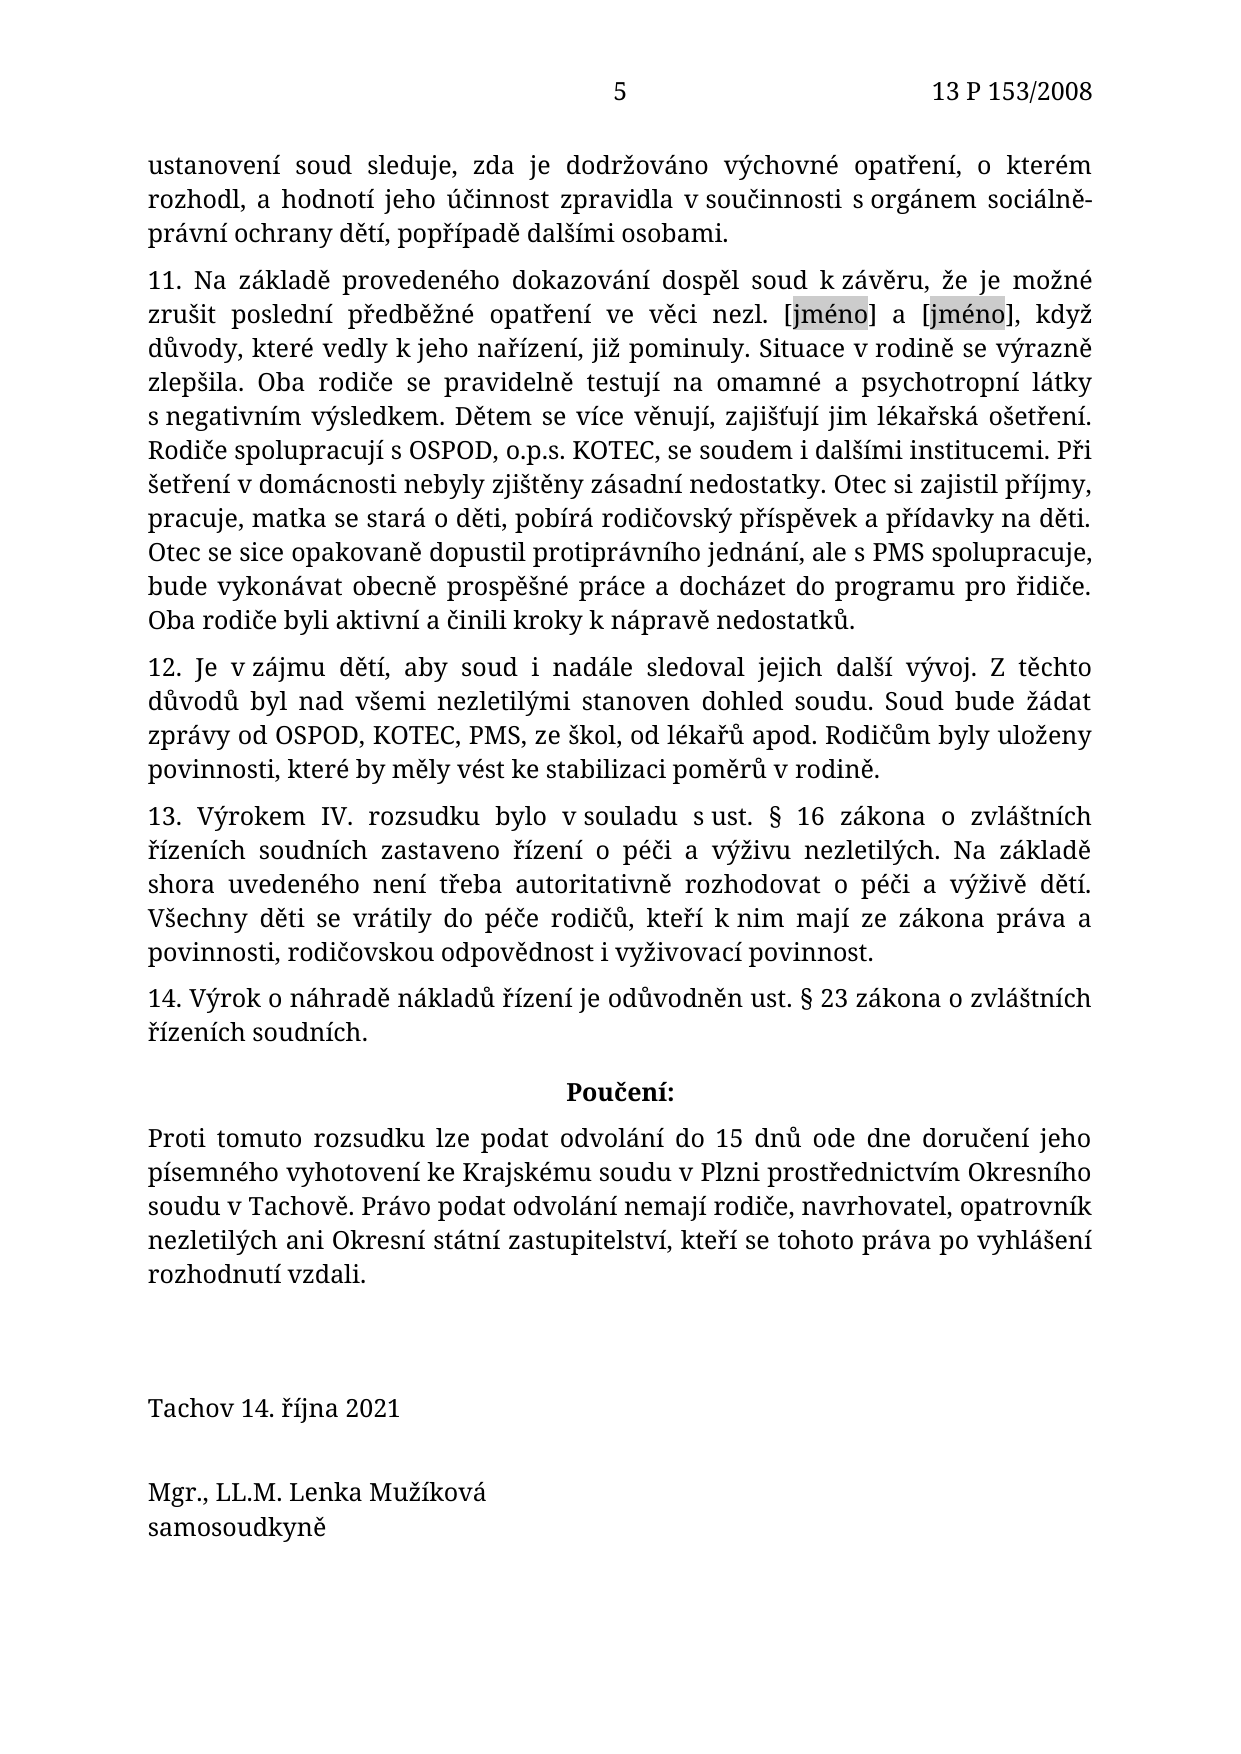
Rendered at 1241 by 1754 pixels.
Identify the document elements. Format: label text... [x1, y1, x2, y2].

text 11. Na základě provedeného dokazování dospěl soud k závěru, že je možné zrušit poslední předběžné opatření ve věci nezl. [jméno] a [jméno], když důvody, které vedly k jeho nařízení, již pominuly. Situace v rodině se výrazně zlepšila. Oba rodiče se pravidelně testují na omamné a psychotropní látky s negativním výsledkem. Dětem se více věnují, zajišťují jim lékařská ošetření. Rodiče spolupracují s OSPOD, o.p.s. KOTEC, se soudem i dalšími institucemi. Při šetření v domácnosti nebyly zjištěny zásadní nedostatky. Otec si zajistil příjmy, pracuje, matka se stará o děti, pobírá rodičovský příspěvek a přídavky na děti. Otec se sice opakovaně dopustil protiprávního jednání, ale s PMS spolupracuje, bude vykonávat obecně prospěšné práce a docházet do programu pro řidiče. Oba rodiče byli aktivní a činili kroky k nápravě nedostatků. [148, 262, 1093, 637]
text Mgr., LL.M. Lenka Mužíková samosoudkyně [148, 1475, 1093, 1543]
text Poučení: [148, 1074, 1093, 1108]
text 12. Je v zájmu dětí, aby soud i nadále sledoval jejich další vývoj. Z těchto důvodů byl nad všemi nezletilými stanoven dohled soudu. Soud bude žádat zprávy od OSPOD, KOTEC, PMS, ze škol, od lékařů apod. Rodičům byly uloženy povinnosti, které by měly vést ke stabilizaci poměrů v rodině. [148, 649, 1093, 786]
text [148, 148, 1093, 250]
text Proti tomuto rozsudku lze podat odvolání do 15 dnů ode dne doručení jeho písemného vyhotovení ke Krajskému soudu v Plzni prostřednictvím Okresního soudu v Tachově. Právo podat odvolání nemají rodiče, navrhovatel, opatrovník nezletilých ani Okresní státní zastupitelství, kteří se tohoto práva po vyhlášení rozhodnutí vzdali. [148, 1121, 1093, 1291]
text Tachov 14. října 2021 [148, 1391, 1093, 1425]
text 13. Výrokem IV. rozsudku bylo v souladu s ust. § 16 zákona o zvláštních řízeních soudních zastaveno řízení o péči a výživu nezletilých. Na základě shora uvedeného není třeba autoritativně rozhodovat o péči a výživě dětí. Všechny děti se vrátily do péče rodičů, kteří k nim mají ze zákona práva a povinnosti, rodičovskou odpovědnost i vyživovací povinnost. [148, 798, 1093, 968]
text 14. Výrok o náhradě nákladů řízení je odůvodněn ust. § 23 zákona o zvláštních řízeních soudních. [148, 981, 1093, 1049]
